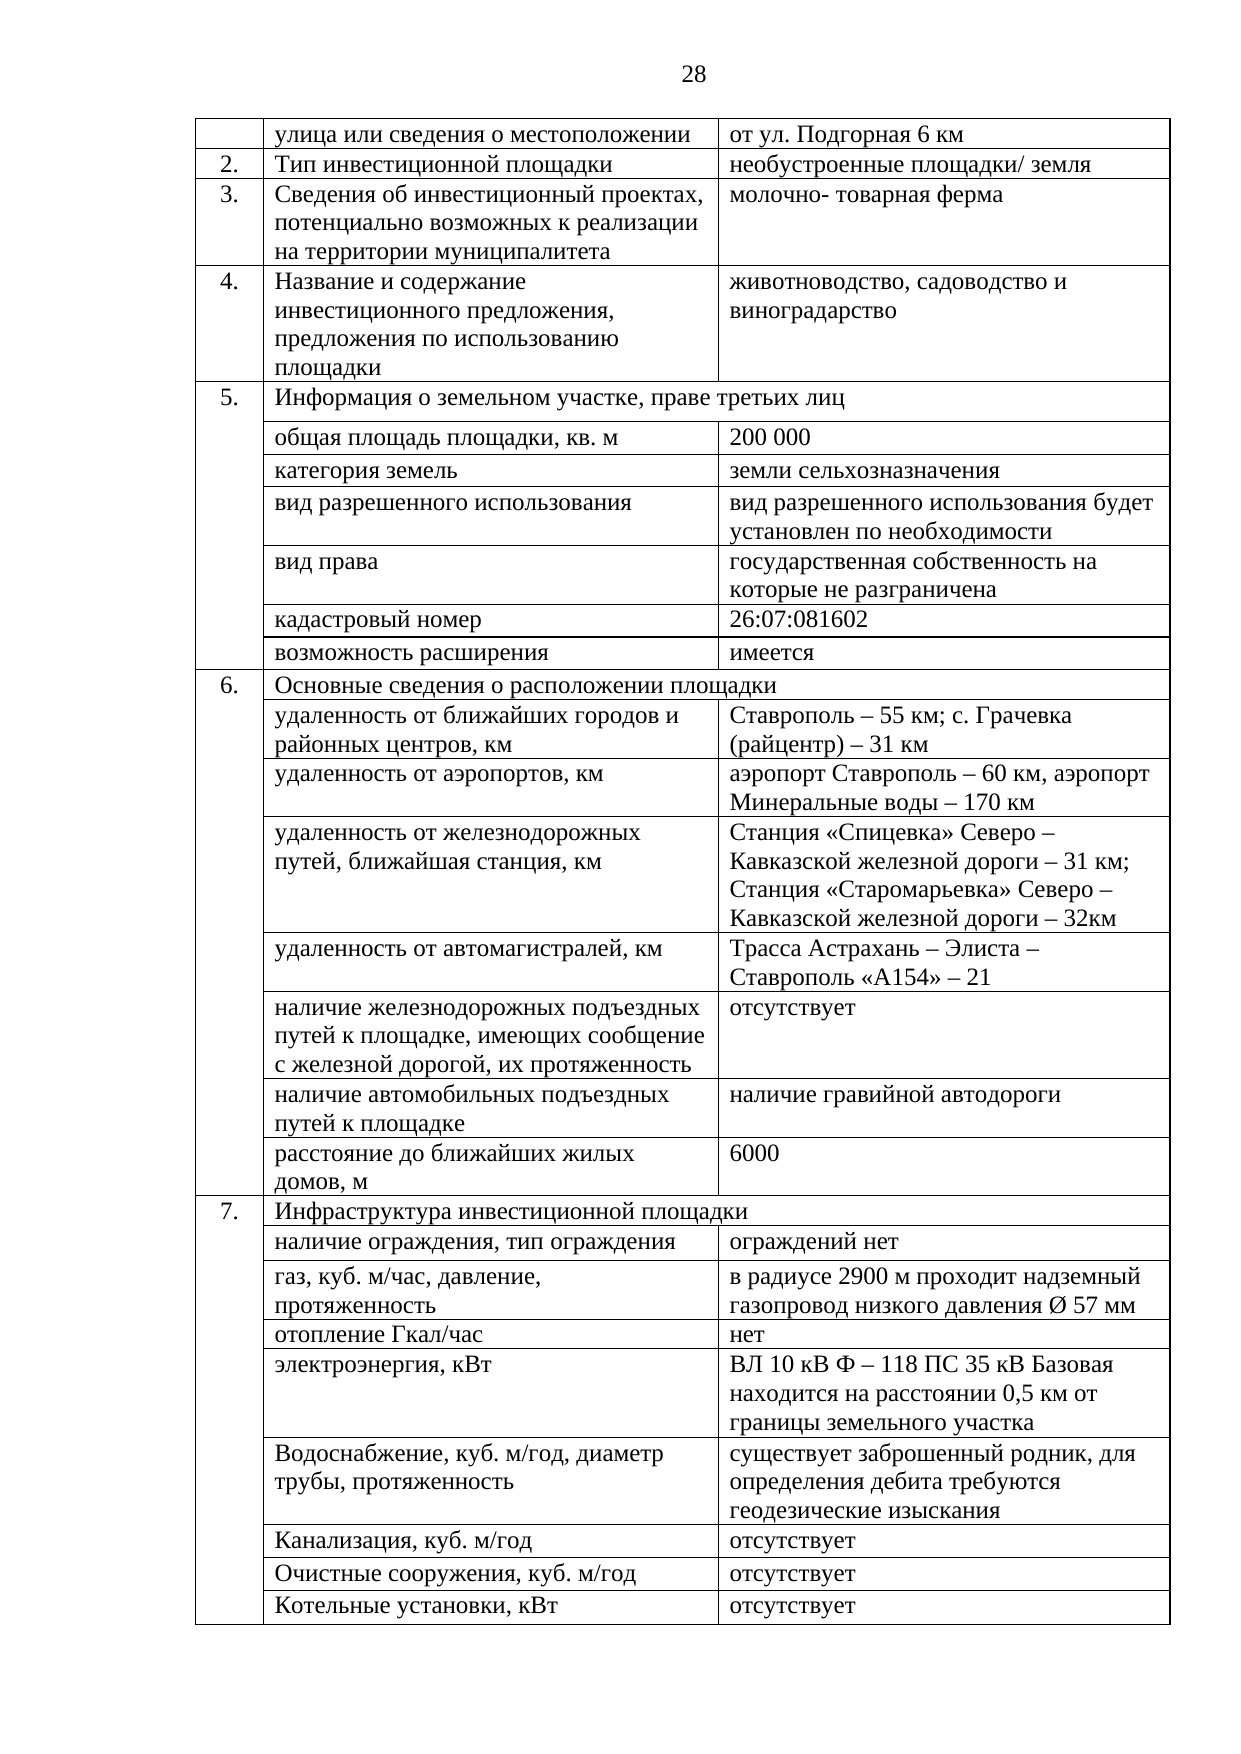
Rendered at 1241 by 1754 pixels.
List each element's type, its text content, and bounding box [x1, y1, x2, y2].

table_cell существует заброшенный родник, для определения дебита требуются геодезические изыскания [719, 1438, 1169, 1524]
table_cell наличие ограждения, тип ограждения [264, 1226, 718, 1260]
table_cell кадастровый номер [264, 605, 718, 636]
table_cell от ул. Подгорная 6 км [719, 119, 1169, 148]
table_cell 6000 [719, 1138, 1169, 1195]
table_cell 7. [196, 1196, 263, 1623]
table_cell 4. [196, 266, 263, 381]
table_cell 2. [196, 149, 263, 178]
table_cell газ, куб. м/час, давление, протяженность [264, 1261, 718, 1318]
table_cell государственная собственность на которые не разграничена [719, 546, 1169, 603]
table_cell ВЛ 10 кВ Ф – 118 ПС 35 кВ Базовая находится на расстоянии 0,5 км от границы земельного участка [719, 1349, 1169, 1437]
table_cell Тип инвестиционной площадки [264, 149, 718, 178]
table_cell удаленность от ближайших городов и районных центров, км [264, 700, 718, 757]
table_cell ограждений нет [719, 1226, 1169, 1260]
table_cell Станция «Спицевка» Северо – Кавказской железной дороги – 31 км; Станция «Старомарьевка» Северо – Кавказской железной дороги – 32км [719, 817, 1169, 932]
table_cell Инфраструктура инвестиционной площадки [264, 1196, 1169, 1225]
table_cell Название и содержание инвестиционного предложения, предложения по использованию площадки [264, 266, 718, 381]
table_cell удаленность от автомагистралей, км [264, 933, 718, 991]
table_cell животноводство, садоводство и виноградарство [719, 266, 1169, 381]
table_cell расстояние до ближайших жилых домов, м [264, 1138, 718, 1195]
table_cell Канализация, куб. м/год [264, 1525, 718, 1557]
table_cell отсутствует [719, 1591, 1169, 1623]
table_cell вид права [264, 546, 718, 603]
table_cell Сведения об инвестиционный проектах, потенциально возможных к реализации на территории муниципалитета [264, 179, 718, 265]
table_cell удаленность от железнодорожных путей, ближайшая станция, км [264, 817, 718, 932]
table_cell Водоснабжение, куб. м/год, диаметр трубы, протяженность [264, 1438, 718, 1524]
table_cell наличие гравийной автодороги [719, 1079, 1169, 1137]
table_cell необустроенные площадки/ земля [719, 149, 1169, 178]
table_cell электроэнергия, кВт [264, 1349, 718, 1437]
table_cell наличие автомобильных подъездных путей к площадке [264, 1079, 718, 1137]
table_cell 5. [196, 382, 263, 669]
table_cell возможность расширения [264, 638, 718, 669]
table_cell земли сельхозназначения [719, 455, 1169, 486]
table_cell удаленность от аэропортов, км [264, 759, 718, 816]
table_cell категория земель [264, 455, 718, 486]
table_cell нет [719, 1320, 1169, 1348]
table_cell Ставрополь – 55 км; с. Грачевка (райцентр) – 31 км [719, 700, 1169, 757]
table_cell отсутствует [719, 1525, 1169, 1557]
table_cell 26:07:081602 [719, 605, 1169, 636]
table_cell в радиусе 2900 м проходит надземный газопровод низкого давления Ø 57 мм [719, 1261, 1169, 1318]
table_cell отсутствует [719, 992, 1169, 1078]
table_cell Трасса Астрахань – Элиста – Ставрополь «А154» – 21 [719, 933, 1169, 991]
table_cell вид разрешенного использования будет установлен по необходимости [719, 487, 1169, 545]
table_cell Информация о земельном участке, праве третьих лиц [264, 382, 1169, 421]
table_cell 200 000 [719, 422, 1169, 454]
table_cell Котельные установки, кВт [264, 1591, 718, 1623]
table_cell Очистные сооружения, куб. м/год [264, 1558, 718, 1589]
table_cell Основные сведения о расположении площадки [264, 670, 1169, 699]
table_cell имеется [719, 638, 1169, 669]
table_cell молочно- товарная ферма [719, 179, 1169, 265]
table_cell отопление Гкал/час [264, 1320, 718, 1348]
table_cell общая площадь площадки, кв. м [264, 422, 718, 454]
table_cell 6. [196, 670, 263, 1195]
table_cell отсутствует [719, 1558, 1169, 1589]
table_cell 3. [196, 179, 263, 265]
table_cell улица или сведения о местоположении [264, 119, 718, 148]
table_cell наличие железнодорожных подъездных путей к площадке, имеющих сообщение с железной дорогой, их протяженность [264, 992, 718, 1078]
table_cell аэропорт Ставрополь – 60 км, аэропорт Минеральные воды – 170 км [719, 759, 1169, 816]
table_cell вид разрешенного использования [264, 487, 718, 545]
